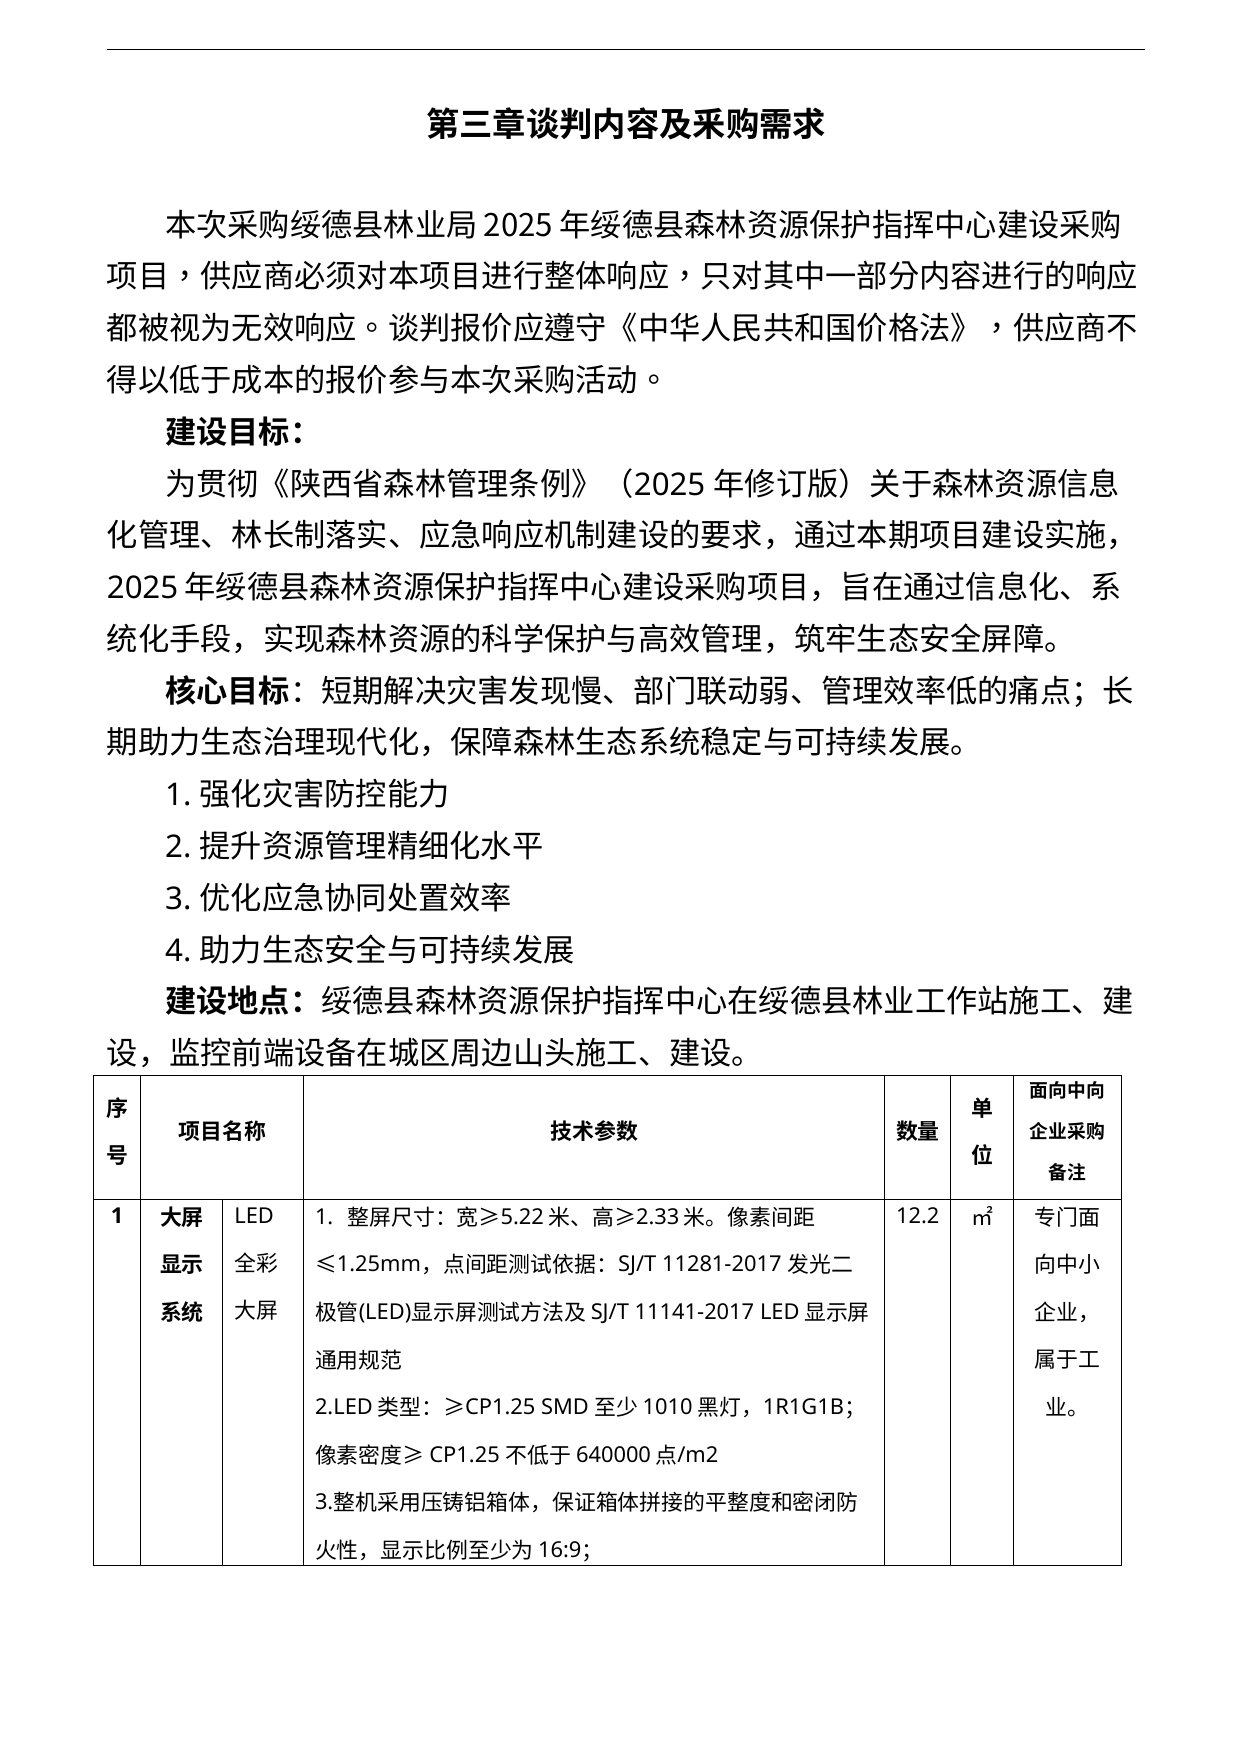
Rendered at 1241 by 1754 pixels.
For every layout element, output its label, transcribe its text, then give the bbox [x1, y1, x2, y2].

list 强化灾害防控能力 [107, 764, 1145, 816]
table_cell LED全彩大屏 [223, 1200, 303, 1565]
text 本次采购绥德县林业局2025年绥德县森林资源保护指挥中心建设采购项目，供应商必须对本项目进行整体响应，只对其中一部分内容进行的响应都被视为无效响应。谈判报价应遵守《中华人民共和国价格法》，供应商不得以低于成本的报价参与本次采购活动。 [107, 195, 1145, 402]
text 为贯彻《陕西省森林管理条例》（2025 年修订版）关于森林资源信息化管理、林长制落实、应急响应机制建设的要求，通过本期项目建设实施，2025年绥德县森林资源保护指挥中心建设采购项目，旨在通过信息化、系统化手段，实现森林资源的科学保护与高效管理，筑牢生态安全屏障。 [107, 454, 1145, 661]
table_cell ㎡ [951, 1200, 1013, 1565]
table_header 单位 [951, 1076, 1013, 1199]
table_header 项目名称 [141, 1076, 303, 1199]
text 建设地点：绥德县森林资源保护指挥中心在绥德县林业工作站施工、建设，监控前端设备在城区周边山头施工、建设。 [107, 971, 1145, 1075]
text 3. 优化应急协同处置效率 [107, 868, 1145, 919]
text 2. 提升资源管理精细化水平 [107, 816, 1145, 868]
table_header 序号 [94, 1076, 140, 1199]
text 核心目标：短期解决灾害发现慢、部门联动弱、管理效率低的痛点；长期助力生态治理现代化，保障森林生态系统稳定与可持续发展。 [107, 661, 1145, 764]
text 建设目标： [107, 402, 1145, 454]
table_header 面向中向企业采购备注 [1014, 1076, 1121, 1199]
table_cell 专门面向中小企业，属于工业。 [1014, 1200, 1121, 1565]
table_cell 12.2 [885, 1200, 950, 1565]
table_header 技术参数 [304, 1076, 884, 1199]
subtitle 第三章谈判内容及釆购需求 [107, 94, 1145, 147]
table_cell 1 [94, 1200, 140, 1565]
table_cell 大屏显示系统 [141, 1200, 222, 1565]
text 4. 助力生态安全与可持续发展 [107, 919, 1145, 971]
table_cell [304, 1200, 884, 1565]
table_header 数量 [885, 1076, 950, 1199]
